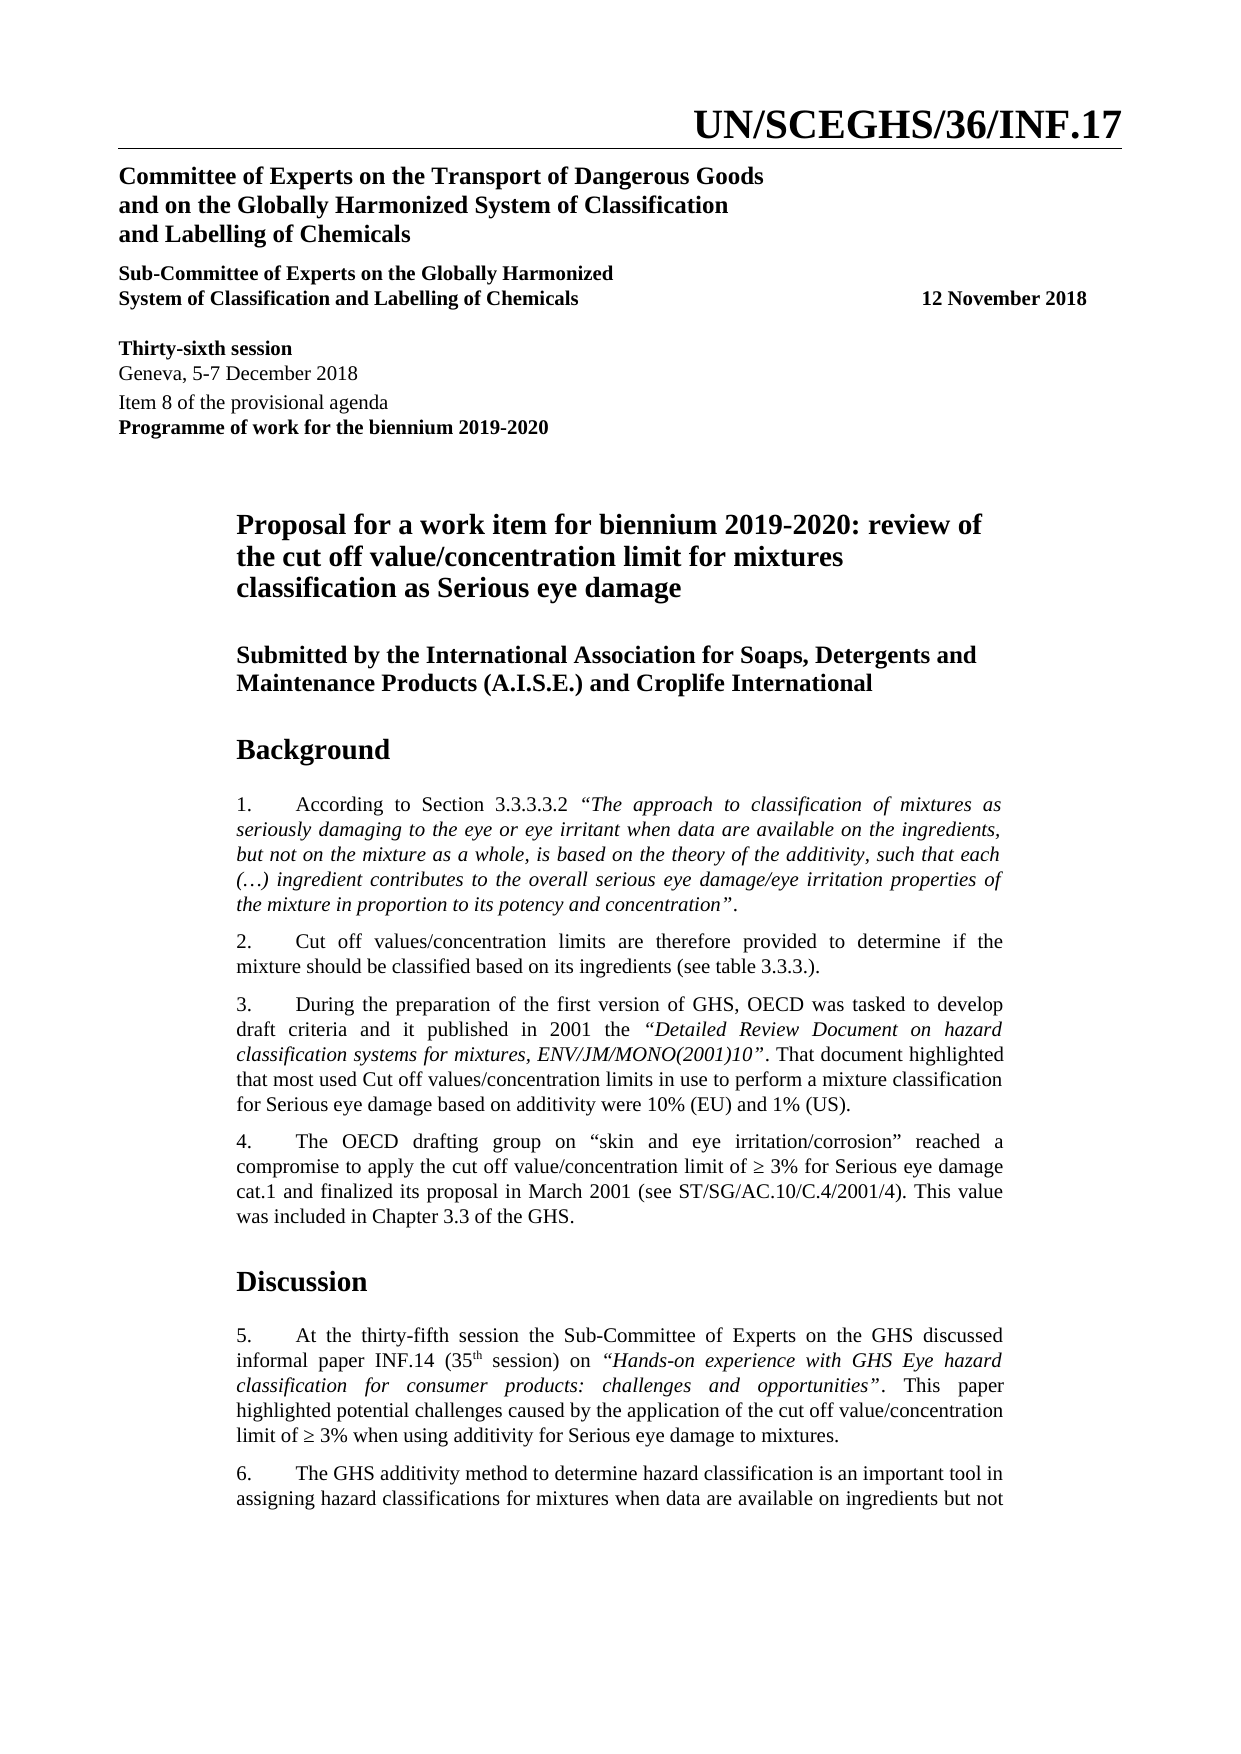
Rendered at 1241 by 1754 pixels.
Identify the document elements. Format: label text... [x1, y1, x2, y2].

list Cut off values/concentration limits are therefore provided to determine if the mixture should be classified based on its ingredients (see table 3.3.3.). [236, 928, 1004, 978]
list According to Section 3.3.3.3.2 “The approach to classification of mixtures as seriously damaging to the eye or eye irritant when data are available on the ingredients, but not on the mixture as a whole, is based on the theory of the additivity, such that each (…) ingredient contributes to the overall serious eye damage/eye irritation properties of the mixture in proportion to its potency and concentration”. [236, 791, 1004, 916]
text Submitted by the International Association for Soaps, Detergents and Maintenance Products (A.I.S.E.) and Croplife International [118, 641, 1004, 697]
text Proposal for a work item for biennium 2019-2020: review of the cut off value/concentration limit for mixtures classification as Serious eye damage [118, 472, 1004, 603]
table_header UN/SCEGHS/36/INF.17 [118, 59, 1122, 148]
text Background [118, 735, 1004, 766]
list At the thirty-fifth session the Sub-Committee of Experts on the GHS discussed informal paper INF.14 (35th session) on “Hands-on experience with GHS Eye hazard classification for consumer products: challenges and opportunities”. This paper highlighted potential challenges caused by the application of the cut off value/concentration limit of ≥ 3% when using additivity for Serious eye damage to mixtures. [236, 1322, 1004, 1447]
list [236, 1460, 1004, 1510]
list During the preparation of the first version of GHS, OECD was tasked to develop draft criteria and it published in 2001 the “Detailed Review Document on hazard classification systems for mixtures, ENV/JM/MONO(2001)10”. That document highlighted that most used Cut off values/concentration limits in use to perform a mixture classification for Serious eye damage based on additivity were 10% (EU) and 1% (US). [236, 991, 1004, 1116]
text Discussion [118, 1266, 1004, 1297]
table_cell Committee of Experts on the Transport of Dangerous Goods and on the Globally Harmonized System of Classification and Labelling of Chemicals Sub-Committee of Experts on the Globally Harmonized System of Classification and Labelling of Chemicals 12 November 2018 Thirty-sixth session Geneva, 5-7 December 2018 Item 8 of the provisional agenda Programme of work for the biennium 2019-2020 [118, 149, 1122, 472]
list The OECD drafting group on “skin and eye irritation/corrosion” reached a compromise to apply the cut off value/concentration limit of ≥ 3% for Serious eye damage cat.1 and finalized its proposal in March 2001 (see ST/SG/AC.10/C.4/2001/4). This value was included in Chapter 3.3 of the GHS. [236, 1128, 1004, 1228]
